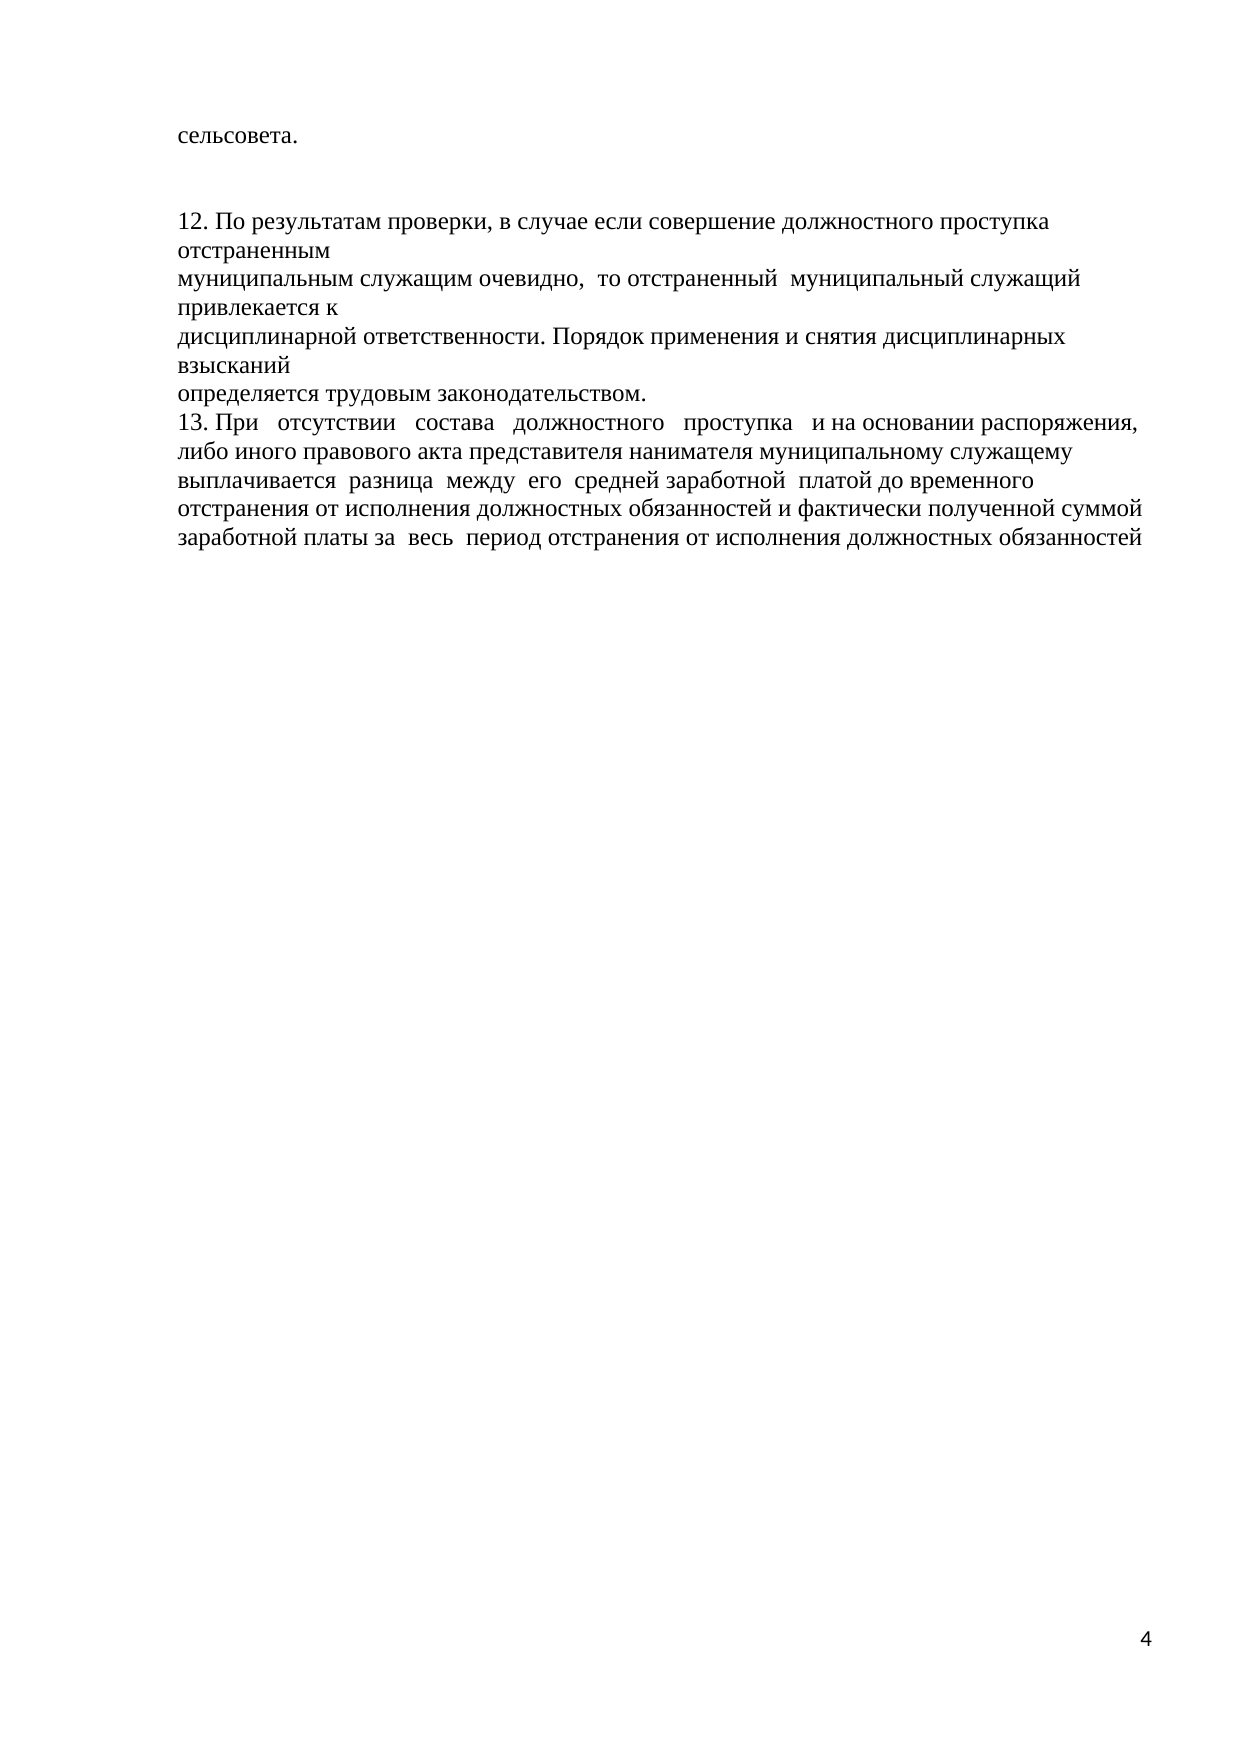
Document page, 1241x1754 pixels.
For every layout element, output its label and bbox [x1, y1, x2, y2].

table_header [176, 118, 1159, 552]
